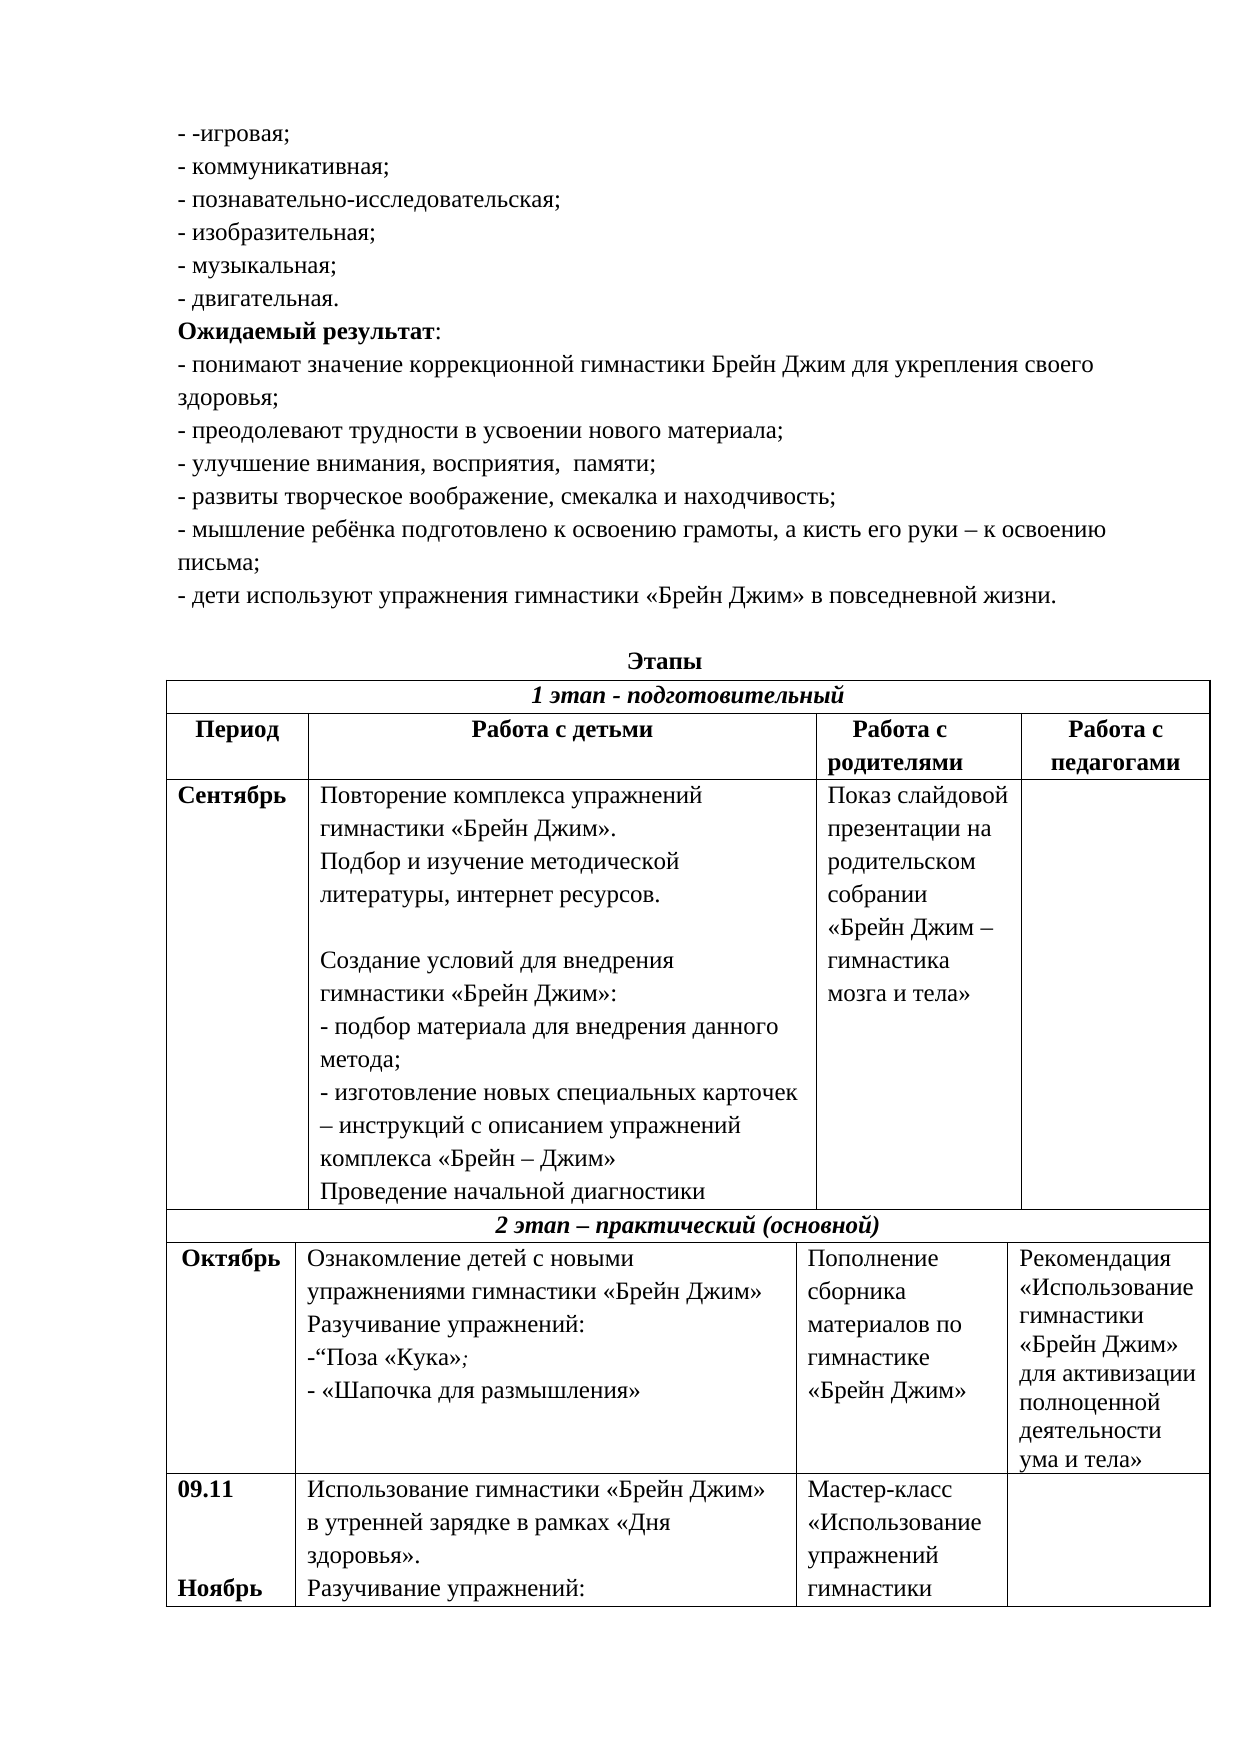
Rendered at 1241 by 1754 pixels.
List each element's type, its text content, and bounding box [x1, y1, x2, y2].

table_cell [1008, 1474, 1209, 1606]
text - коммуникативная; [177, 151, 1152, 180]
table_cell Повторение комплекса упражнений гимнастики «Брейн Джим». Подбор и изучение методической литературы, интернет ресурсов. Создание условий для внедрения гимнастики «Брейн Джим»: - подбор материала для внедрения данного метода; - изготовление новых специальных карточек – инструкций с описанием упражнений комплекса «Брейн – Джим» Проведение начальной диагностики [309, 780, 816, 1209]
text - музыкальная; [177, 250, 1152, 279]
table_cell Ознакомление детей с новыми упражнениями гимнастики «Брейн Джим» Разучивание упражнений: -“Поза «Кука»; - «Шапочка для размышления» [296, 1243, 796, 1473]
table_cell Пополнение сборника материалов по гимнастике «Брейн Джим» [797, 1243, 1007, 1473]
table_cell Работа с родителями [817, 714, 1021, 779]
text Ожидаемый результат: [177, 316, 1152, 345]
table_cell Работа с педагогами [1022, 714, 1209, 779]
table_cell Сентябрь [167, 780, 308, 1209]
table_cell [1022, 780, 1209, 1209]
table_cell Показ слайдовой презентации на родительском собрании «Брейн Джим – гимнастика мозга и тела» [817, 780, 1021, 1209]
table_cell Период [167, 714, 308, 779]
table_cell Октябрь [167, 1243, 295, 1473]
text - мышление ребёнка подготовлено к освоению грамоты, а кисть его руки – к освоению письма; [177, 514, 1152, 576]
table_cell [296, 1474, 796, 1606]
table_cell 2 этап – практический (основной) [167, 1210, 1209, 1242]
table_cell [797, 1474, 1007, 1606]
text - -игровая; [177, 118, 1152, 147]
text - преодолевают трудности в усвоении нового материала; - улучшение внимания, восприятия, памяти; - развиты творческое воображение, смекалка и находчивость; [177, 415, 1152, 510]
text Этапы [177, 646, 1152, 675]
text - дети используют упражнения гимнастики «Брейн Джим» в повседневной жизни. [177, 580, 1152, 609]
table_cell Работа с детьми [309, 714, 816, 779]
table_header 1 этап - подготовительный [167, 681, 1209, 713]
text - познавательно-исследовательская; [177, 184, 1152, 213]
text - понимают значение коррекционной гимнастики Брейн Джим для укрепления своего здоровья; [177, 349, 1152, 411]
table_cell Рекомендация «Использованиегимнастики «Брейн Джим» для активизации полноценной деятельности ума и тела» [1008, 1243, 1209, 1473]
text - изобразительная; [177, 217, 1152, 246]
text - двигательная. [177, 283, 1152, 312]
table_cell 09.11 Ноябрь [167, 1474, 295, 1606]
